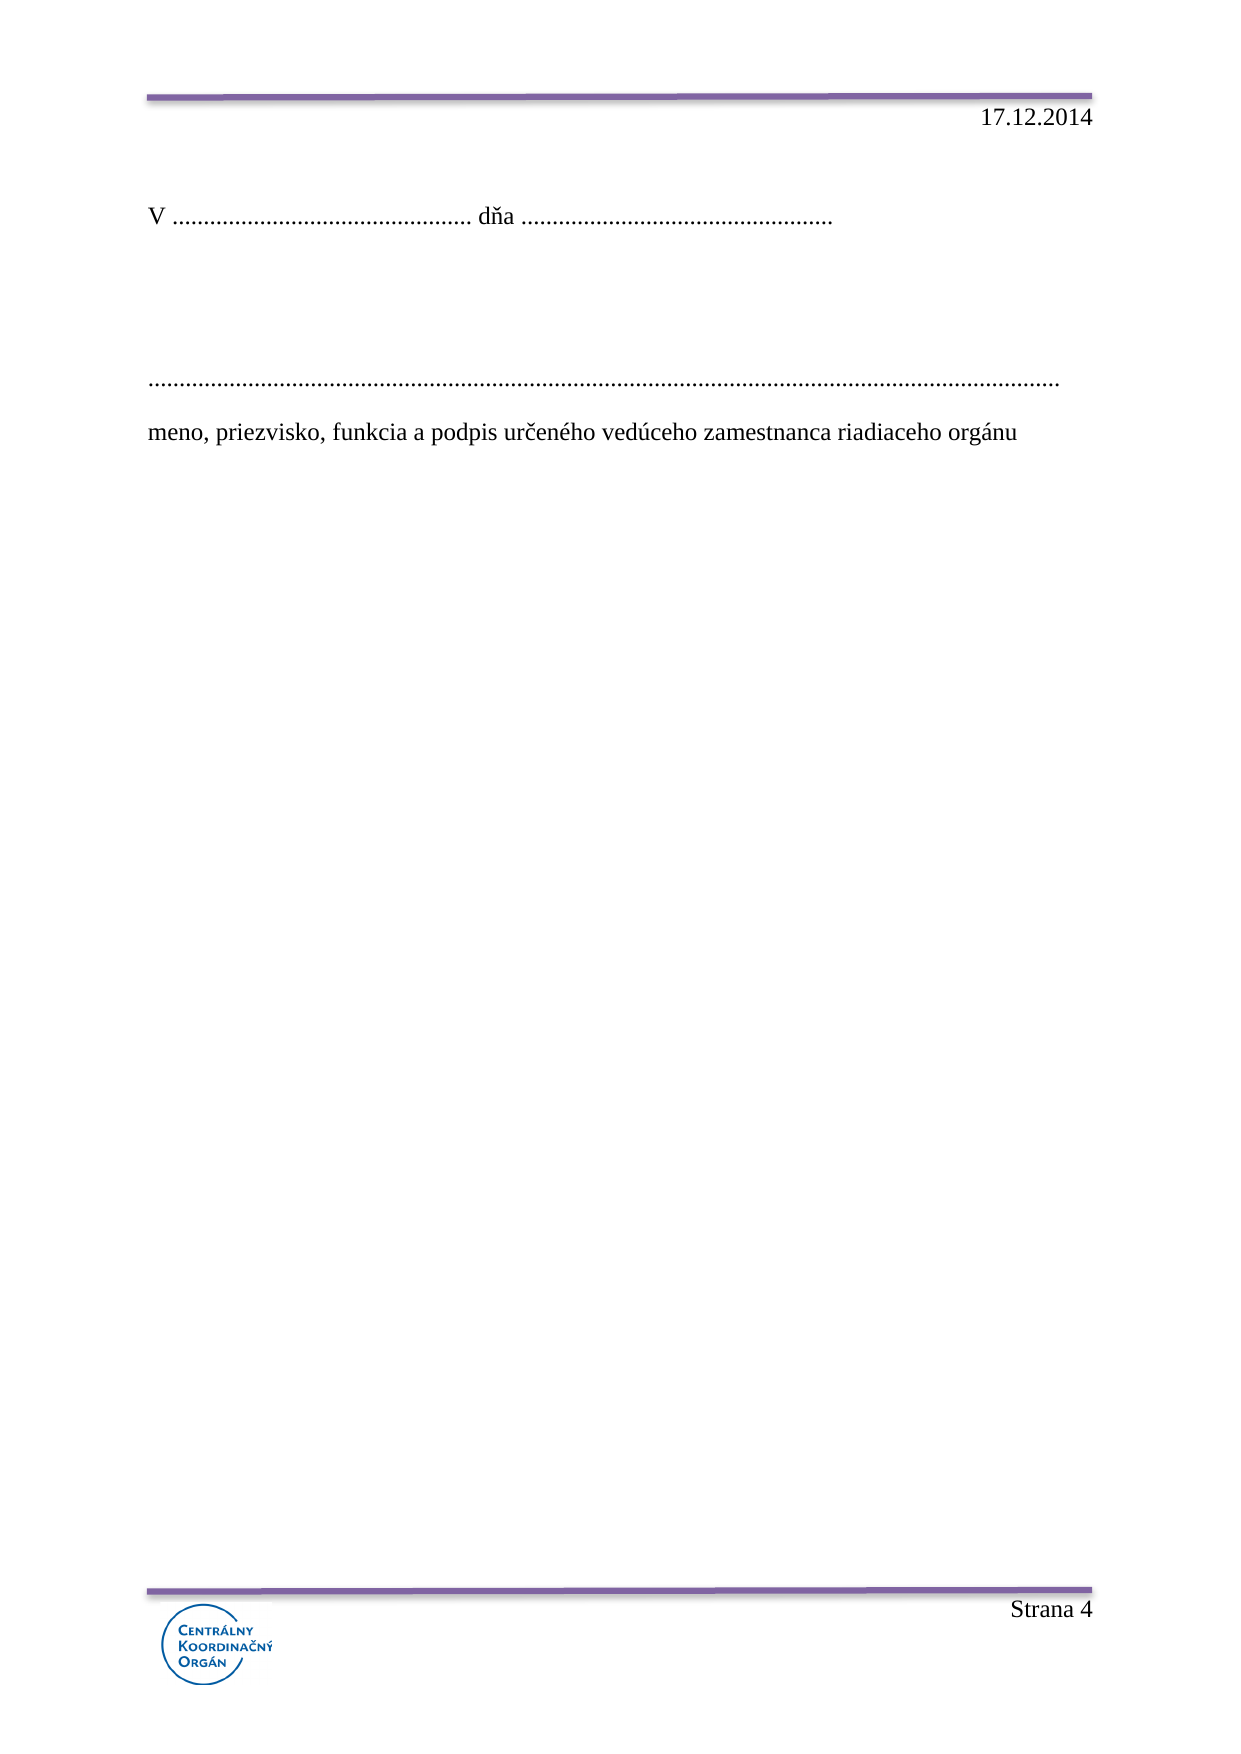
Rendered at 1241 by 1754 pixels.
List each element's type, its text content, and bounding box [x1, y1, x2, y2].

text meno, priezvisko, funkcia a podpis určeného vedúceho zamestnanca riadiaceho orgánu [148, 417, 1093, 446]
text .................................................................................................................................................. [148, 363, 1093, 392]
text V ................................................ dňa .................................................. [148, 201, 1093, 230]
picture [159, 1602, 272, 1684]
